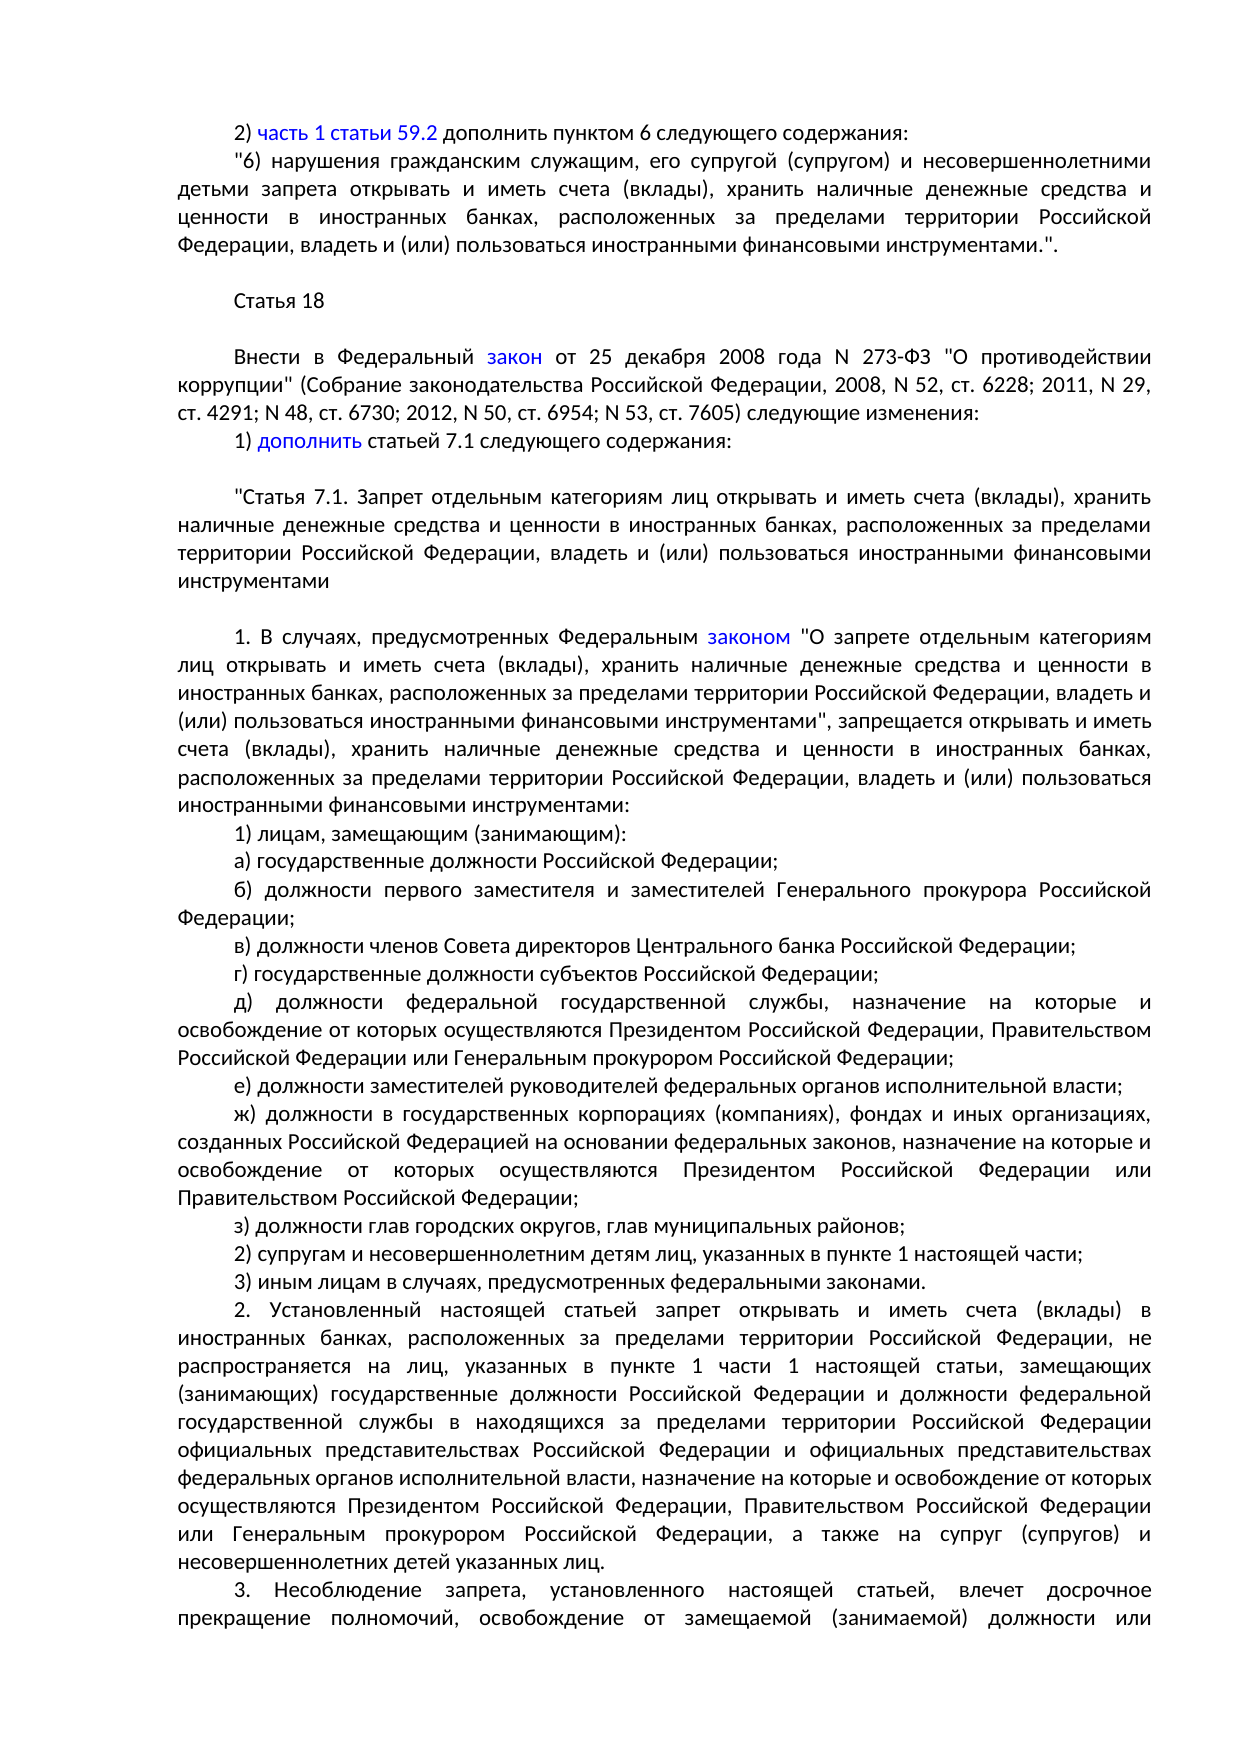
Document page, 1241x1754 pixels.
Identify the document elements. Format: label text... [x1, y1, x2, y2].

text Внести в Федеральный закон от 25 декабря 2008 года N 273-ФЗ "О противодействии коррупции" (Собрание законодательства Российской Федерации, 2008, N 52, ст. 6228; 2011, N 29, ст. 4291; N 48, ст. 6730; 2012, N 50, ст. 6954; N 53, ст. 7605) следующие изменения: [177, 342, 1152, 426]
text 3) иным лицам в случаях, предусмотренных федеральными законами. [177, 1267, 1152, 1295]
text б) должности первого заместителя и заместителей Генерального прокурора Российской Федерации; [177, 875, 1152, 931]
text 1) дополнить статьей 7.1 следующего содержания: [177, 426, 1152, 454]
text г) государственные должности субъектов Российской Федерации; [177, 959, 1152, 987]
text 2. Установленный настоящей статьей запрет открывать и иметь счета (вклады) в иностранных банках, расположенных за пределами территории Российской Федерации, не распространяется на лиц, указанных в пункте 1 части 1 настоящей статьи, замещающих (занимающих) государственные должности Российской Федерации и должности федеральной государственной службы в находящихся за пределами территории Российской Федерации официальных представительствах Российской Федерации и официальных представительствах федеральных органов исполнительной власти, назначение на которые и освобождение от которых осуществляются Президентом Российской Федерации, Правительством Российской Федерации или Генеральным прокурором Российской Федерации, а также на супруг (супругов) и несовершеннолетних детей указанных лиц. [177, 1295, 1152, 1575]
text а) государственные должности Российской Федерации; [177, 847, 1152, 875]
text "Статья 7.1. Запрет отдельным категориям лиц открывать и иметь счета (вклады), хранить наличные денежные средства и ценности в иностранных банках, расположенных за пределами территории Российской Федерации, владеть и (или) пользоваться иностранными финансовыми инструментами [177, 482, 1152, 594]
text 1) лицам, замещающим (занимающим): [177, 819, 1152, 847]
text ж) должности в государственных корпорациях (компаниях), фондах и иных организациях, созданных Российской Федерацией на основании федеральных законов, назначение на которые и освобождение от которых осуществляются Президентом Российской Федерации или Правительством Российской Федерации; [177, 1099, 1152, 1211]
text з) должности глав городских округов, глав муниципальных районов; [177, 1211, 1152, 1239]
text е) должности заместителей руководителей федеральных органов исполнительной власти; [177, 1071, 1152, 1099]
text Статья 18 [177, 286, 1152, 314]
text 2) супругам и несовершеннолетним детям лиц, указанных в пункте 1 настоящей части; [177, 1239, 1152, 1267]
text д) должности федеральной государственной службы, назначение на которые и освобождение от которых осуществляются Президентом Российской Федерации, Правительством Российской Федерации или Генеральным прокурором Российской Федерации; [177, 987, 1152, 1071]
text в) должности членов Совета директоров Центрального банка Российской Федерации; [177, 931, 1152, 959]
text 1. В случаях, предусмотренных Федеральным законом "О запрете отдельным категориям лиц открывать и иметь счета (вклады), хранить наличные денежные средства и ценности в иностранных банках, расположенных за пределами территории Российской Федерации, владеть и (или) пользоваться иностранными финансовыми инструментами", запрещается открывать и иметь счета (вклады), хранить наличные денежные средства и ценности в иностранных банках, расположенных за пределами территории Российской Федерации, владеть и (или) пользоваться иностранными финансовыми инструментами: [177, 622, 1152, 819]
text "6) нарушения гражданским служащим, его супругой (супругом) и несовершеннолетними детьми запрета открывать и иметь счета (вклады), хранить наличные денежные средства и ценности в иностранных банках, расположенных за пределами территории Российской Федерации, владеть и (или) пользоваться иностранными финансовыми инструментами.". [177, 146, 1152, 258]
text 2) часть 1 статьи 59.2 дополнить пунктом 6 следующего содержания: [177, 118, 1152, 146]
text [177, 1575, 1152, 1631]
